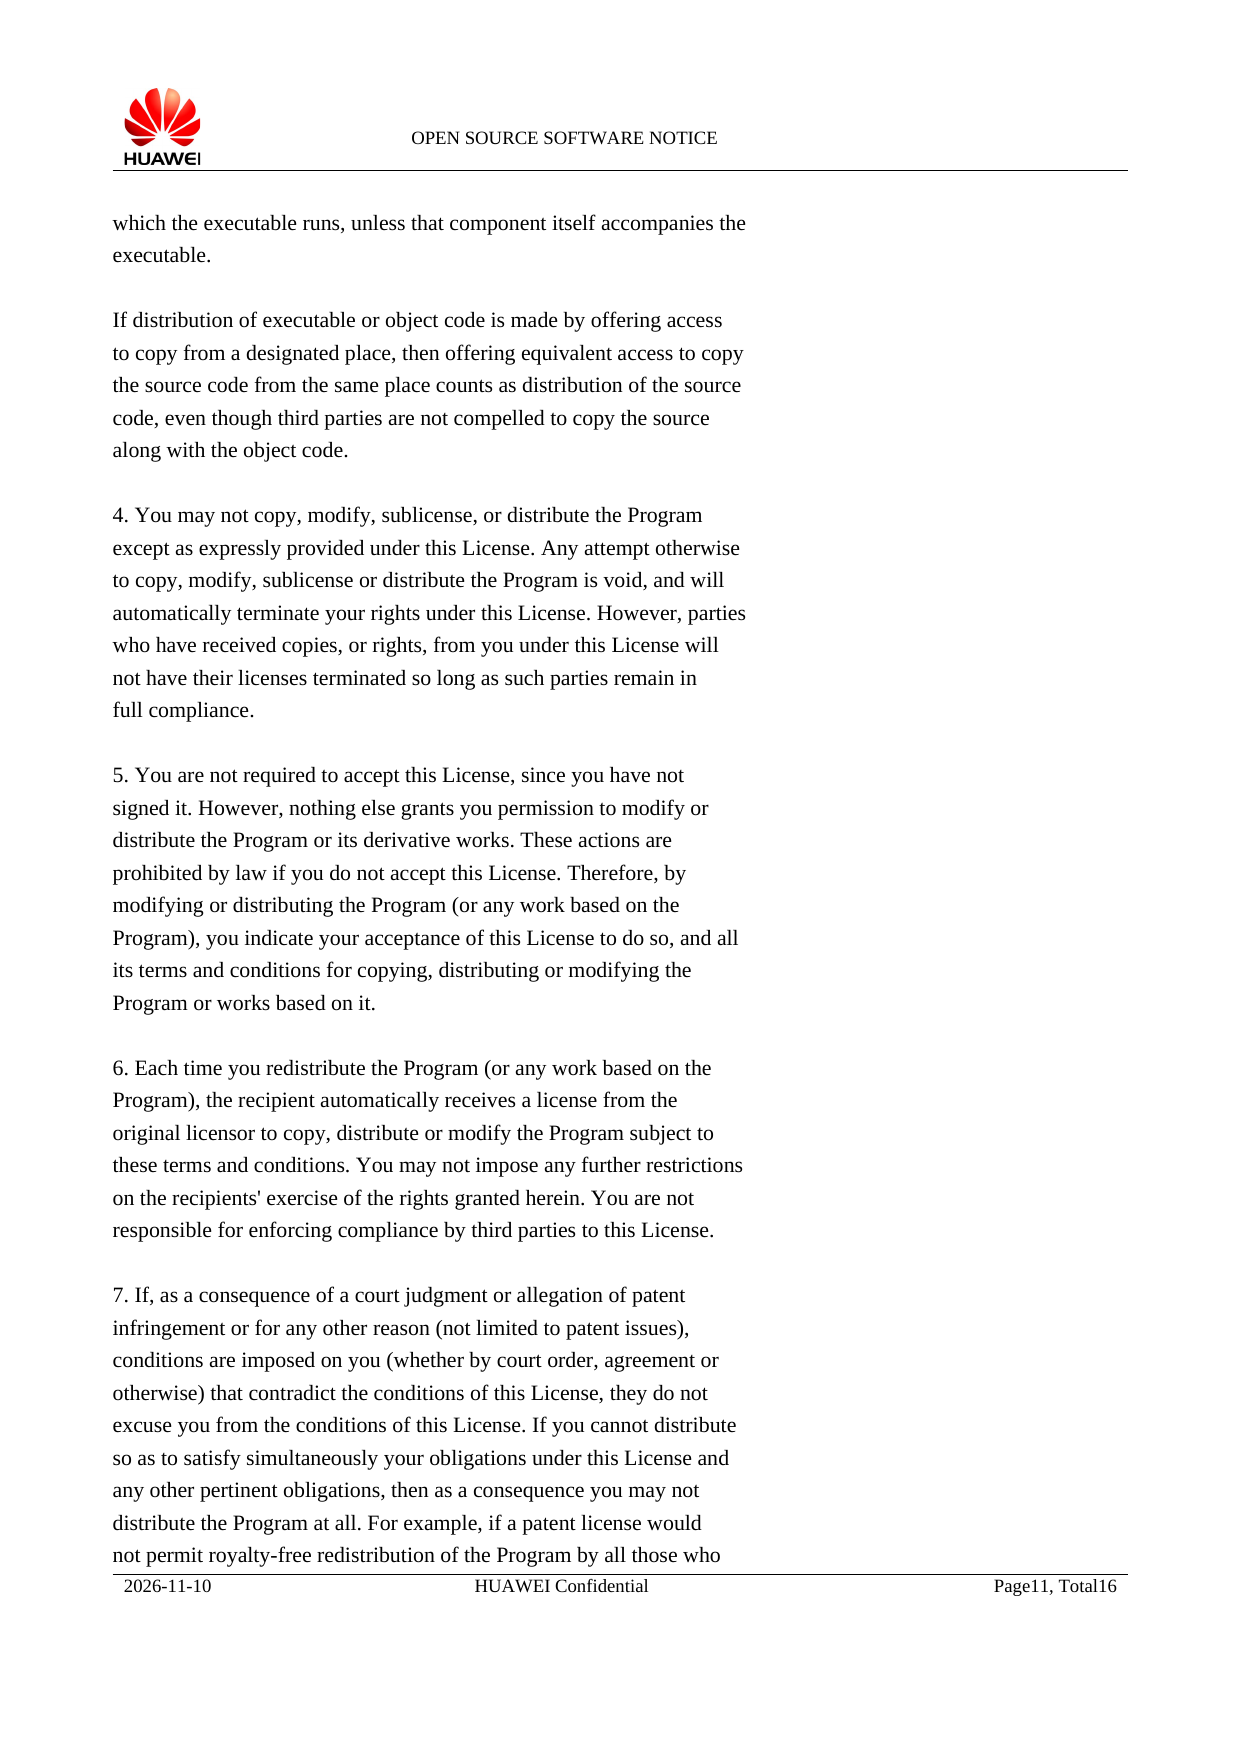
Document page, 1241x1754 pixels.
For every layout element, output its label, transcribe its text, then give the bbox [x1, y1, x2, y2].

picture [124, 88, 201, 165]
